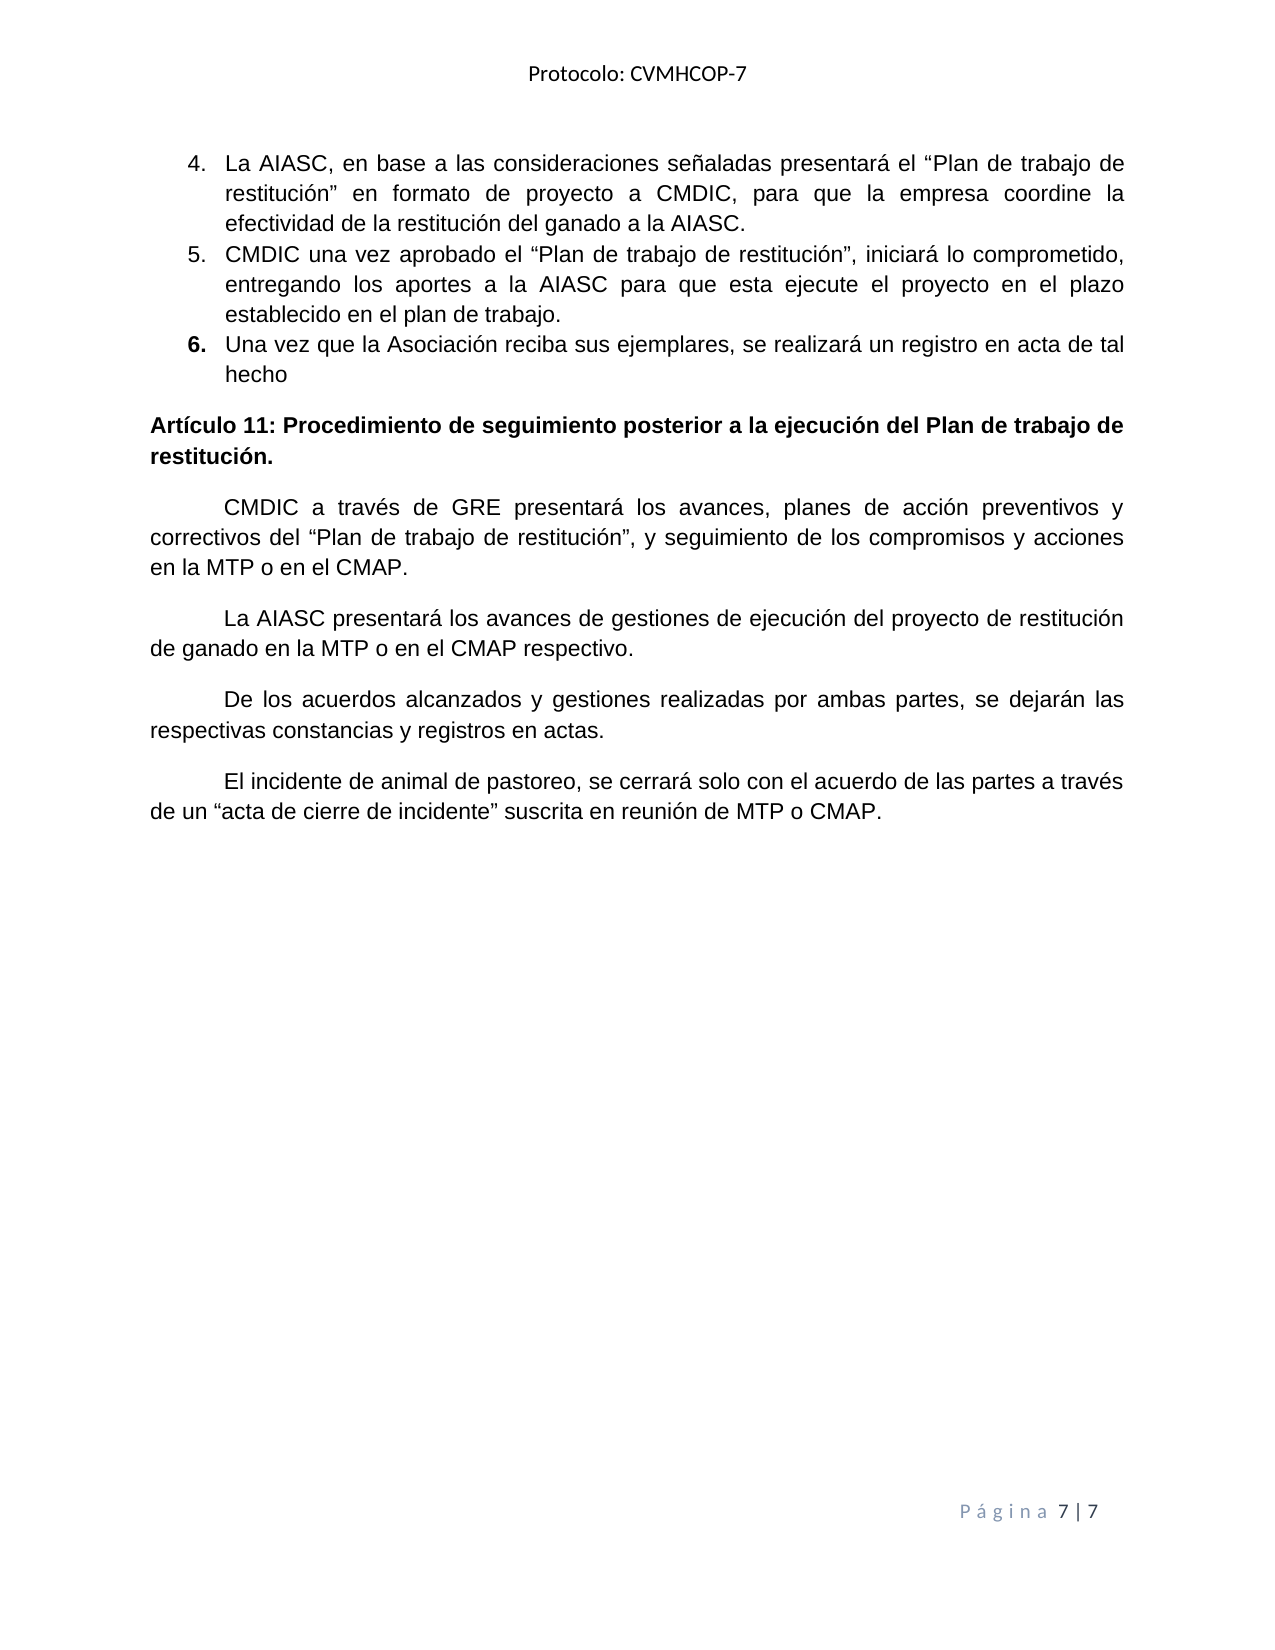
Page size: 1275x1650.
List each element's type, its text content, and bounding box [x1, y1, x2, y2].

text De los acuerdos alcanzados y gestiones realizadas por ambas partes, se dejarán las respectivas constancias y registros en actas. [150, 686, 1125, 743]
list CMDIC una vez aprobado el “Plan de trabajo de restitución”, iniciará lo comprometido, entregando los aportes a la AIASC para que esta ejecute el proyecto en el plazo establecido en el plan de trabajo. [187, 241, 1125, 327]
text La AIASC presentará los avances de gestiones de ejecución del proyecto de restitución de ganado en la MTP o en el CMAP respectivo. [150, 605, 1125, 662]
text Artículo 11: Procedimiento de seguimiento posterior a la ejecución del Plan de trabajo de restitución. [150, 412, 1125, 469]
list Una vez que la Asociación reciba sus ejemplares, se realizará un registro en acta de tal hecho [187, 331, 1125, 388]
text El incidente de animal de pastoreo, se cerrará solo con el acuerdo de las partes a través de un “acta de cierre de incidente” suscrita en reunión de MTP o CMAP. [150, 768, 1125, 824]
list La AIASC, en base a las consideraciones señaladas presentará el “Plan de trabajo de restitución” en formato de proyecto a CMDIC, para que la empresa coordine la efectividad de la restitución del ganado a la AIASC. [187, 150, 1125, 237]
text CMDIC a través de GRE presentará los avances, planes de acción preventivos y correctivos del “Plan de trabajo de restitución”, y seguimiento de los compromisos y acciones en la MTP o en el CMAP. [150, 494, 1125, 581]
